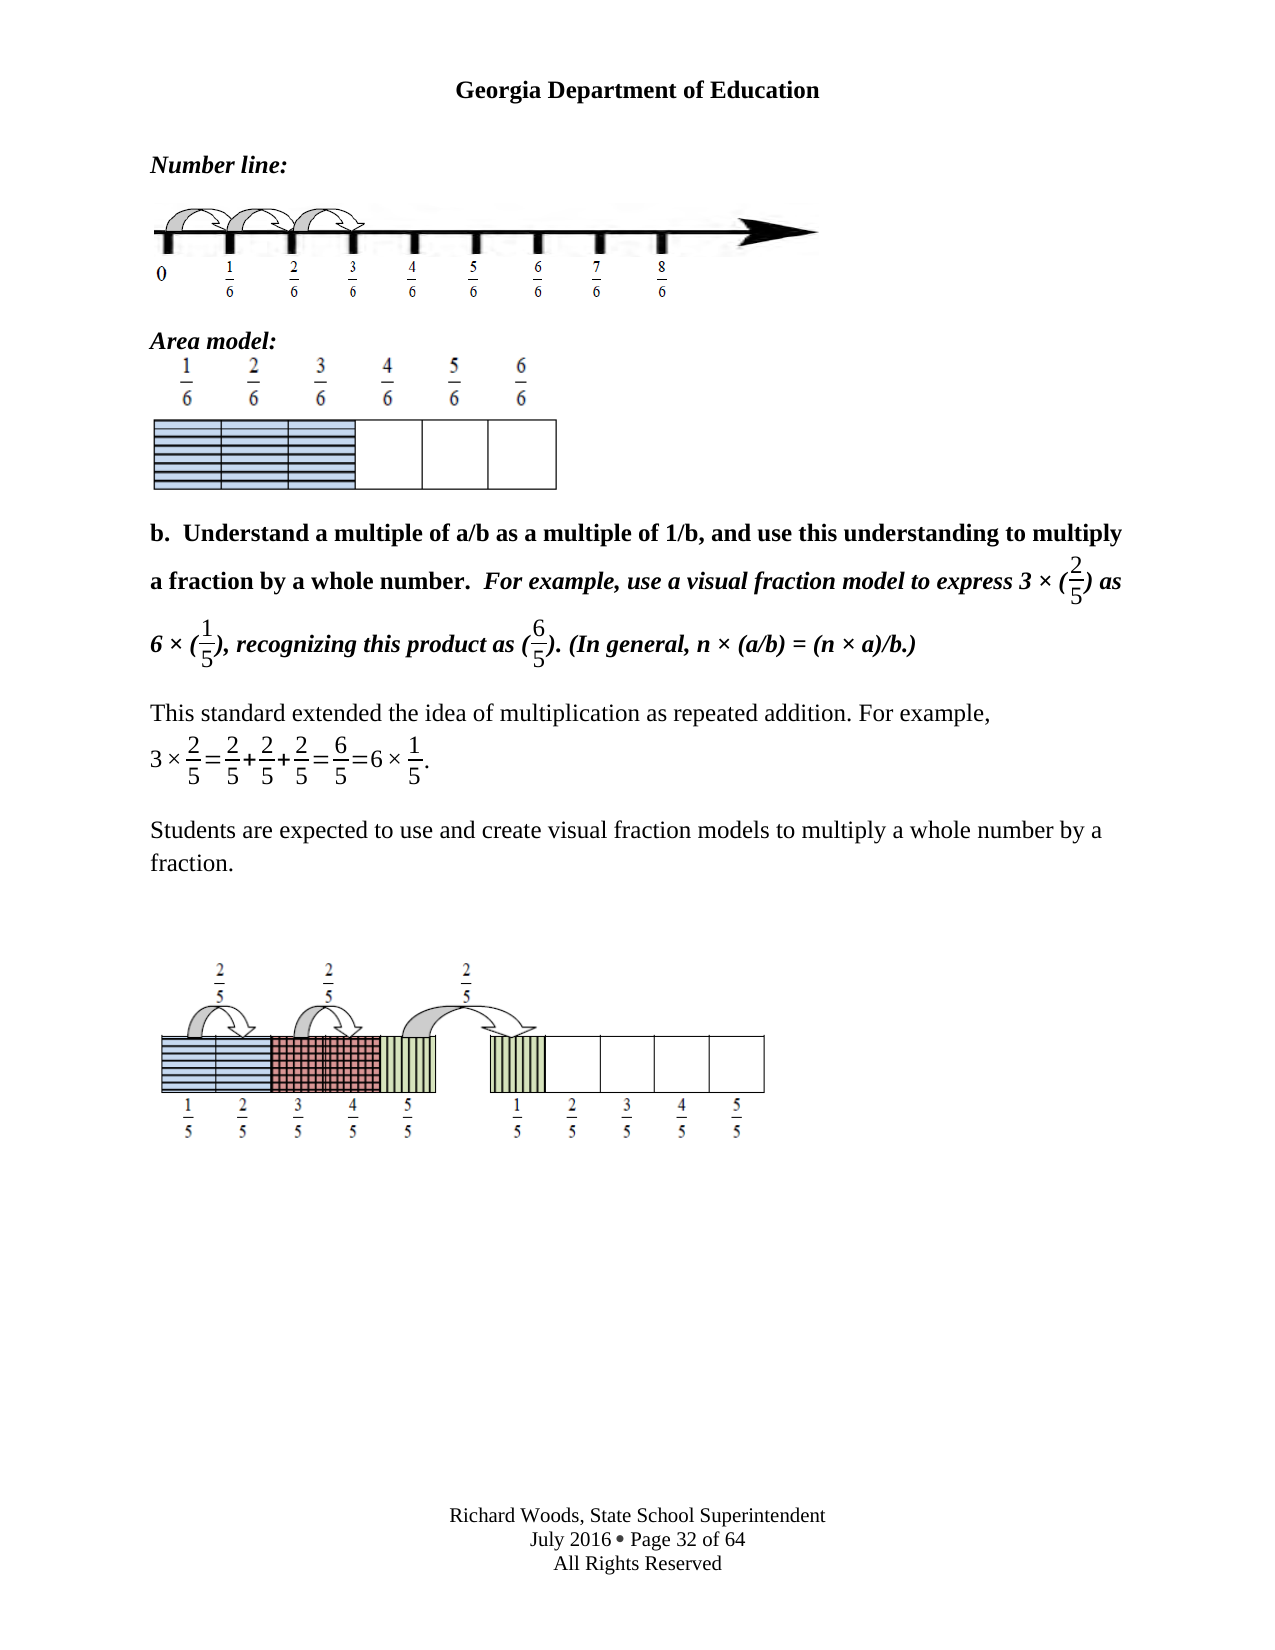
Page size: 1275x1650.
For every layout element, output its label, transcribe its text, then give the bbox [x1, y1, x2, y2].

text This standard extended the idea of multiplication as repeated addition. For example, . [150, 698, 1125, 790]
text Number line: [150, 150, 1125, 179]
text Students are expected to use and create visual fraction models to multiply a whole number by a fraction. [150, 815, 1125, 877]
text Area model: [150, 326, 1125, 355]
text b. Understand a multiple of a/b as a multiple of 1/b, and use this understanding to multiply a fraction by a whole number. For example, use a visual fraction model to express 3 × () as 6 × (), recognizing this product as (). (In general, n × (a/b) = (n × a)/b.) [150, 518, 1125, 673]
